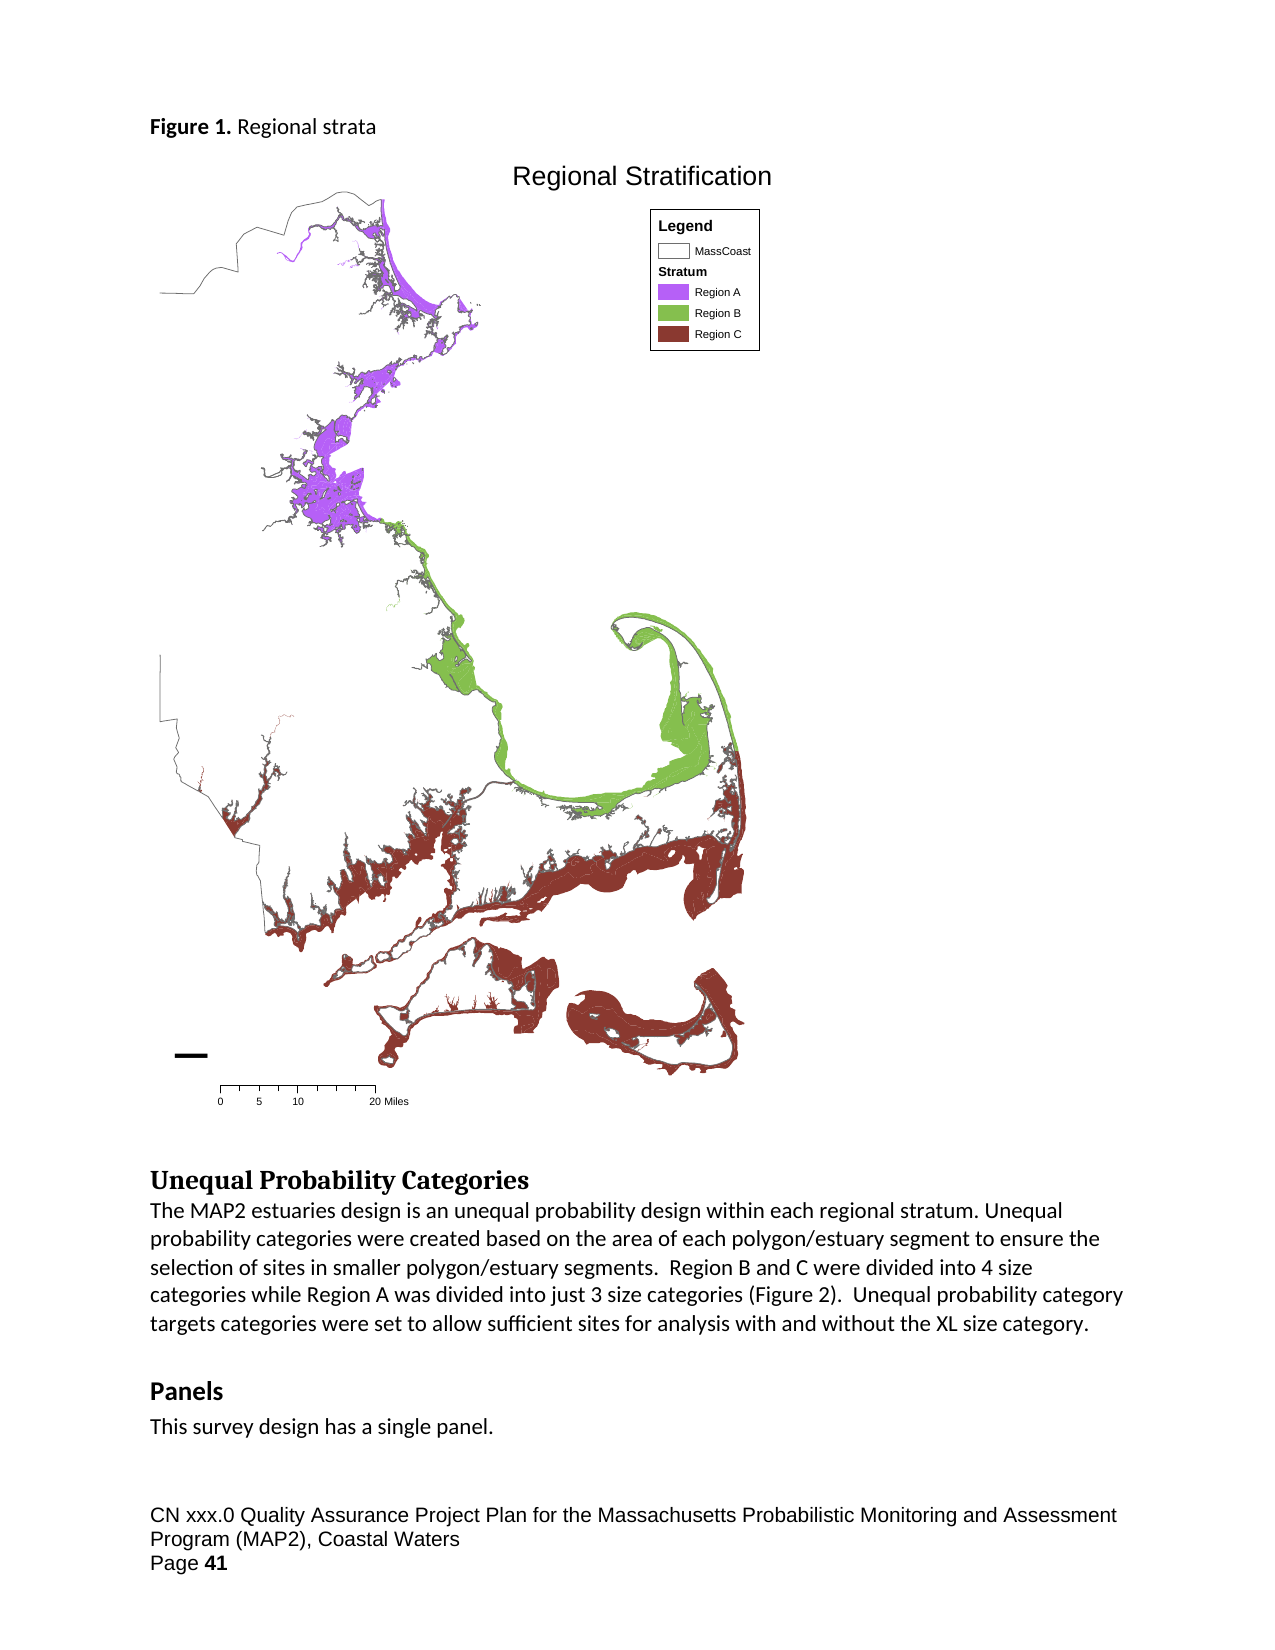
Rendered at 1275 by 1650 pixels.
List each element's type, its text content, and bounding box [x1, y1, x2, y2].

text The MAP2 estuaries design is an unequal probability design within each regional stratum. Unequal probability categories were created based on the area of each polygon/estuary segment to ensure the selection of sites in smaller polygon/estuary segments. Region B and C were divided into 4 size categories while Region A was divided into just 3 size categories (Figure 2). Unequal probability category targets categories were set to allow sufficient sites for analysis with and without the XL size category. [150, 1197, 1125, 1337]
text Figure 1. Regional strata [150, 112, 1125, 141]
text Panels [150, 1374, 1125, 1408]
text Unequal Probability Categories [150, 1165, 1125, 1197]
text This survey design has a single panel. [150, 1412, 1125, 1441]
